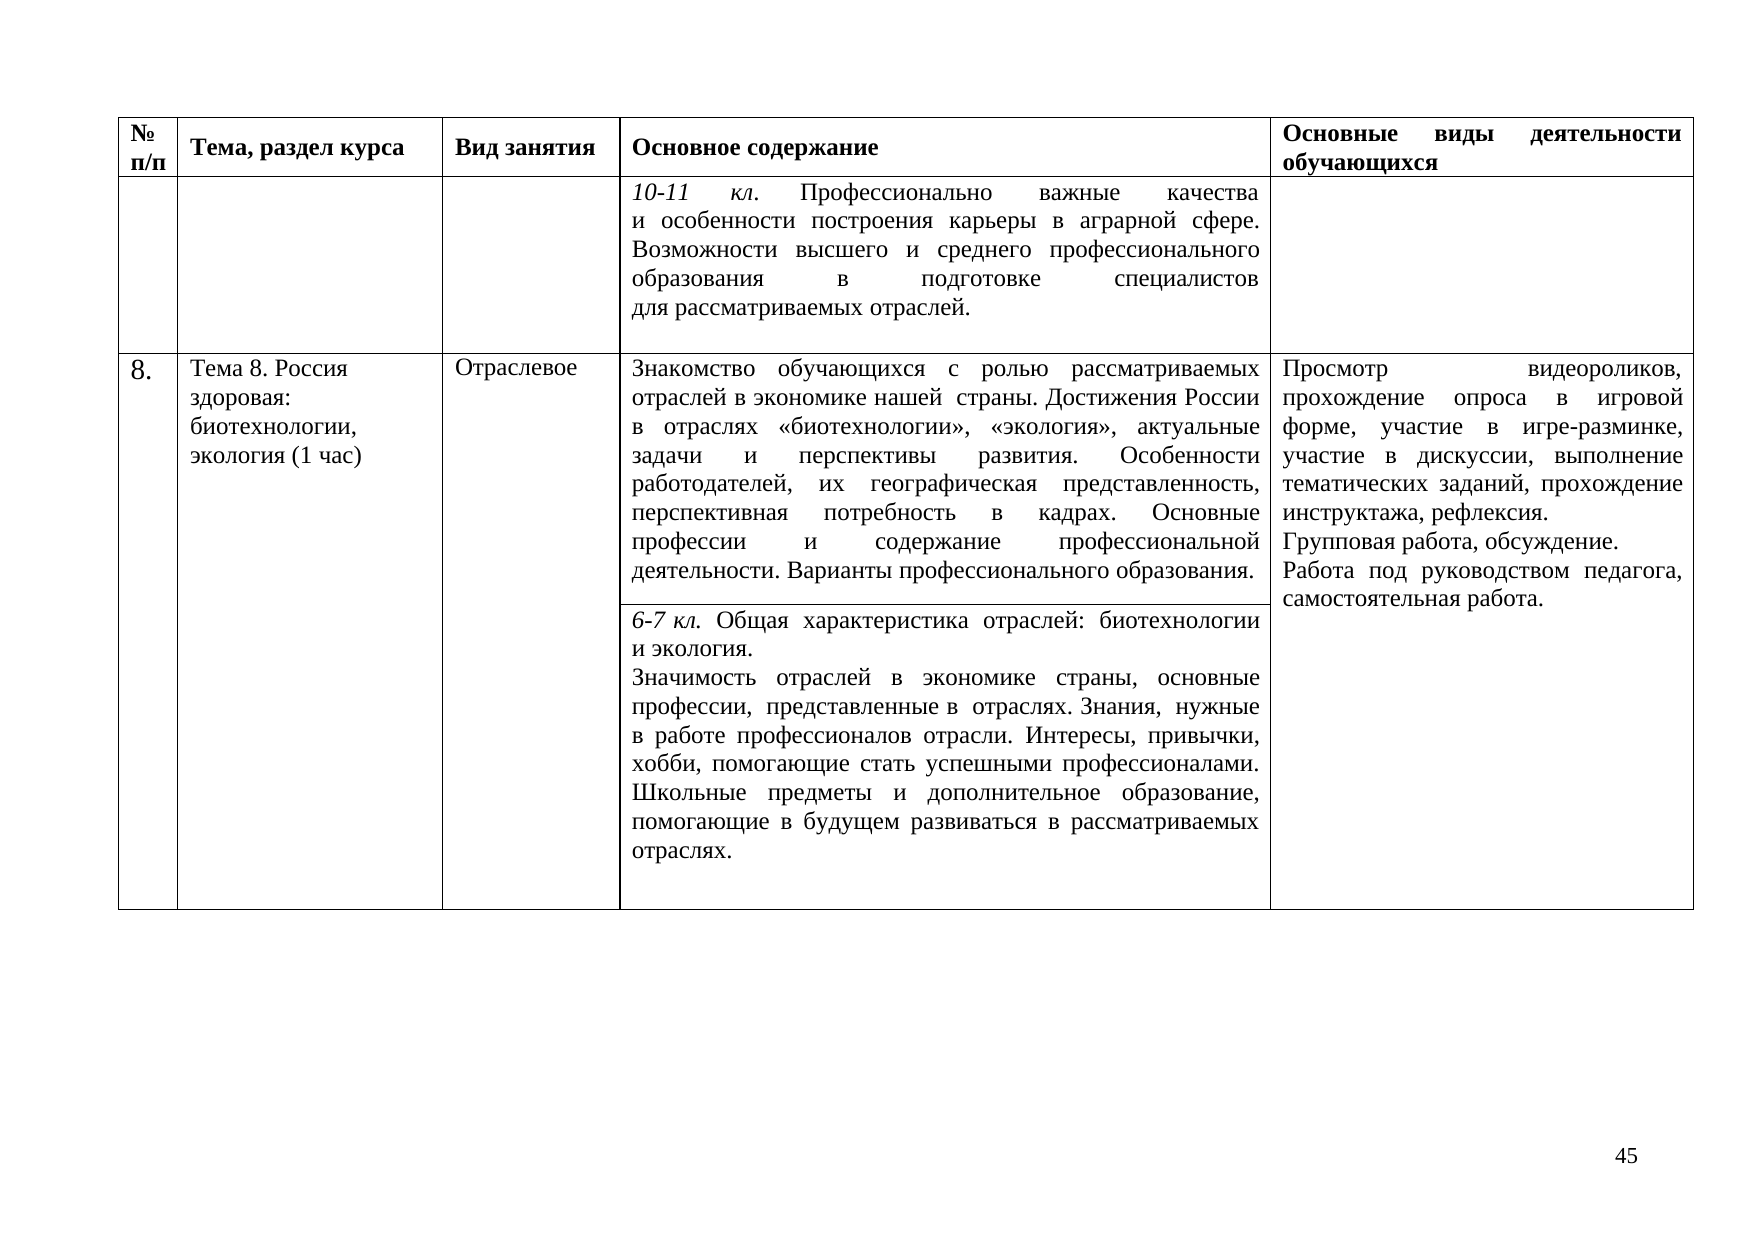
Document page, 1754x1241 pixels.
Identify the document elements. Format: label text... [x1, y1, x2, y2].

table_cell 6-7 кл. Общая характеристика отраслей: биотехнологии и экология. Значимость отраслей в экономике страны, основные профессии, представленные в отраслях. Знания, нужные в работе профессионалов отрасли. Интересы, привычки, хобби, помогающие стать успешными профессионалами. Школьные предметы и дополнительное образование, помогающие в будущем развиваться в рассматриваемых отраслях. [621, 605, 1270, 909]
table_cell Тема 8. Россия здоровая: биотехнологии, экология (1 час) [178, 354, 442, 909]
table_cell [119, 177, 177, 352]
table_cell Отраслевое [443, 354, 619, 909]
table_header Вид занятия [443, 118, 619, 176]
table_header Тема, раздел курса [178, 118, 442, 176]
table_cell 8. [119, 354, 177, 909]
table_header Основные виды деятельности обучающихся [1271, 118, 1693, 176]
table_header № п/п [119, 118, 177, 176]
table_cell 10-11 кл. Профессионально важные качества и особенности построения карьеры в аграрной сфере. Возможности высшего и среднего профессионального образования в подготовке специалистов для рассматриваемых отраслей. [621, 177, 1270, 352]
table_cell [443, 177, 619, 352]
table_cell [1271, 177, 1693, 352]
table_header Основное содержание [621, 118, 1270, 176]
table_cell [178, 177, 442, 352]
table_cell Знакомство обучающихся с ролью рассматриваемых отраслей в экономике нашей страны. Достижения России в отраслях «биотехнологии», «экология», актуальные задачи и перспективы развития. Особенности работодателей, их географическая представленность, перспективная потребность в кадрах. Основные профессии и содержание профессиональной деятельности. Варианты профессионального образования. [621, 354, 1270, 604]
